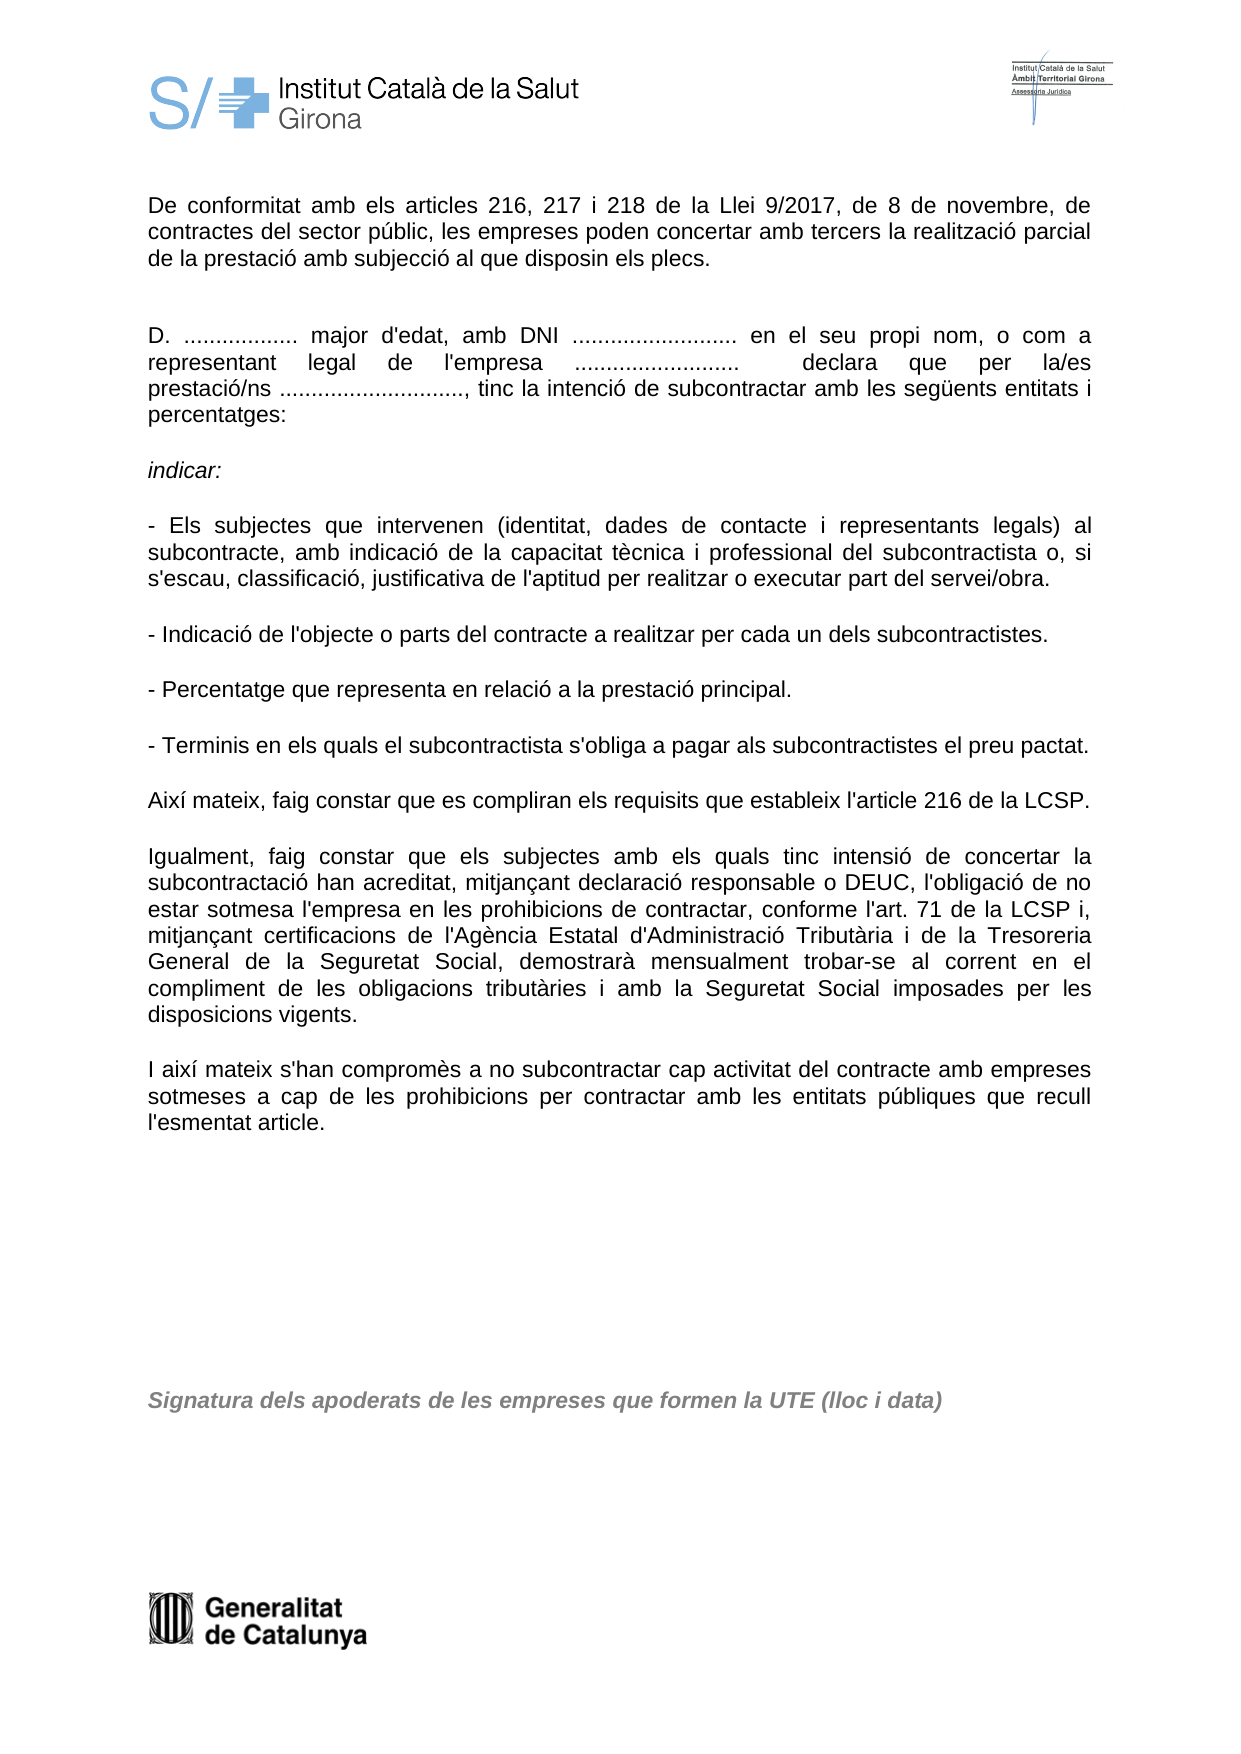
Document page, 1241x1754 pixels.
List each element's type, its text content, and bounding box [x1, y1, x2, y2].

picture [147, 1591, 369, 1651]
text D. .................. major d'edat, amb DNI .......................... en el seu propi nom, o com a representant legal de l'empresa .......................... declara que per la/es prestació/ns ............................., tinc la intenció de subcontractar amb les següents entitats i percentatges: [148, 322, 1092, 428]
text Així mateix, faig constar que es compliran els requisits que estableix l'article 216 de la LCSP. [148, 787, 1092, 814]
text Igualment, faig constar que els subjectes amb els quals tinc intensió de concertar la subcontractació han acreditat, mitjançant declaració responsable o DEUC, l'obligació de no estar sotmesa l'empresa en les prohibicions de contractar, conforme l'art. 71 de la LCSP i, mitjançant certificacions de l'Agència Estatal d'Administració Tributària i de la Tresoreria General de la Seguretat Social, demostrarà mensualment trobar-se al corrent en el compliment de les obligacions tributàries i amb la Seguretat Social imposades per les disposicions vigents. [148, 843, 1092, 1027]
text - Els subjectes que intervenen (identitat, dades de contacte i representants legals) al subcontracte, amb indicació de la capacitat tècnica i professional del subcontractista o, si s'escau, classificació, justificativa de l'aptitud per realitzar o executar part del servei/obra. [148, 512, 1092, 592]
picture [1000, 42, 1125, 133]
text - Indicació de l'objecte o parts del contracte a realitzar per cada un dels subcontractistes. [148, 621, 1092, 647]
text Signatura dels apoderats de les empreses que formen la UTE (lloc i data) [148, 1387, 1092, 1413]
picture [147, 73, 582, 135]
text indicar: [148, 457, 1092, 483]
text - Percentatge que representa en relació a la prestació principal. [148, 676, 1092, 703]
text De conformitat amb els articles 216, 217 i 218 de la Llei 9/2017, de 8 de novembre, de contractes del sector públic, les empreses poden concertar amb tercers la realització parcial de la prestació amb subjecció al que disposin els plecs. [148, 192, 1092, 271]
text I així mateix s'han compromès a no subcontractar cap activitat del contracte amb empreses sotmeses a cap de les prohibicions per contractar amb les entitats públiques que recull l'esmentat article. [148, 1056, 1092, 1136]
text - Terminis en els quals el subcontractista s'obliga a pagar als subcontractistes el preu pactat. [148, 732, 1092, 758]
